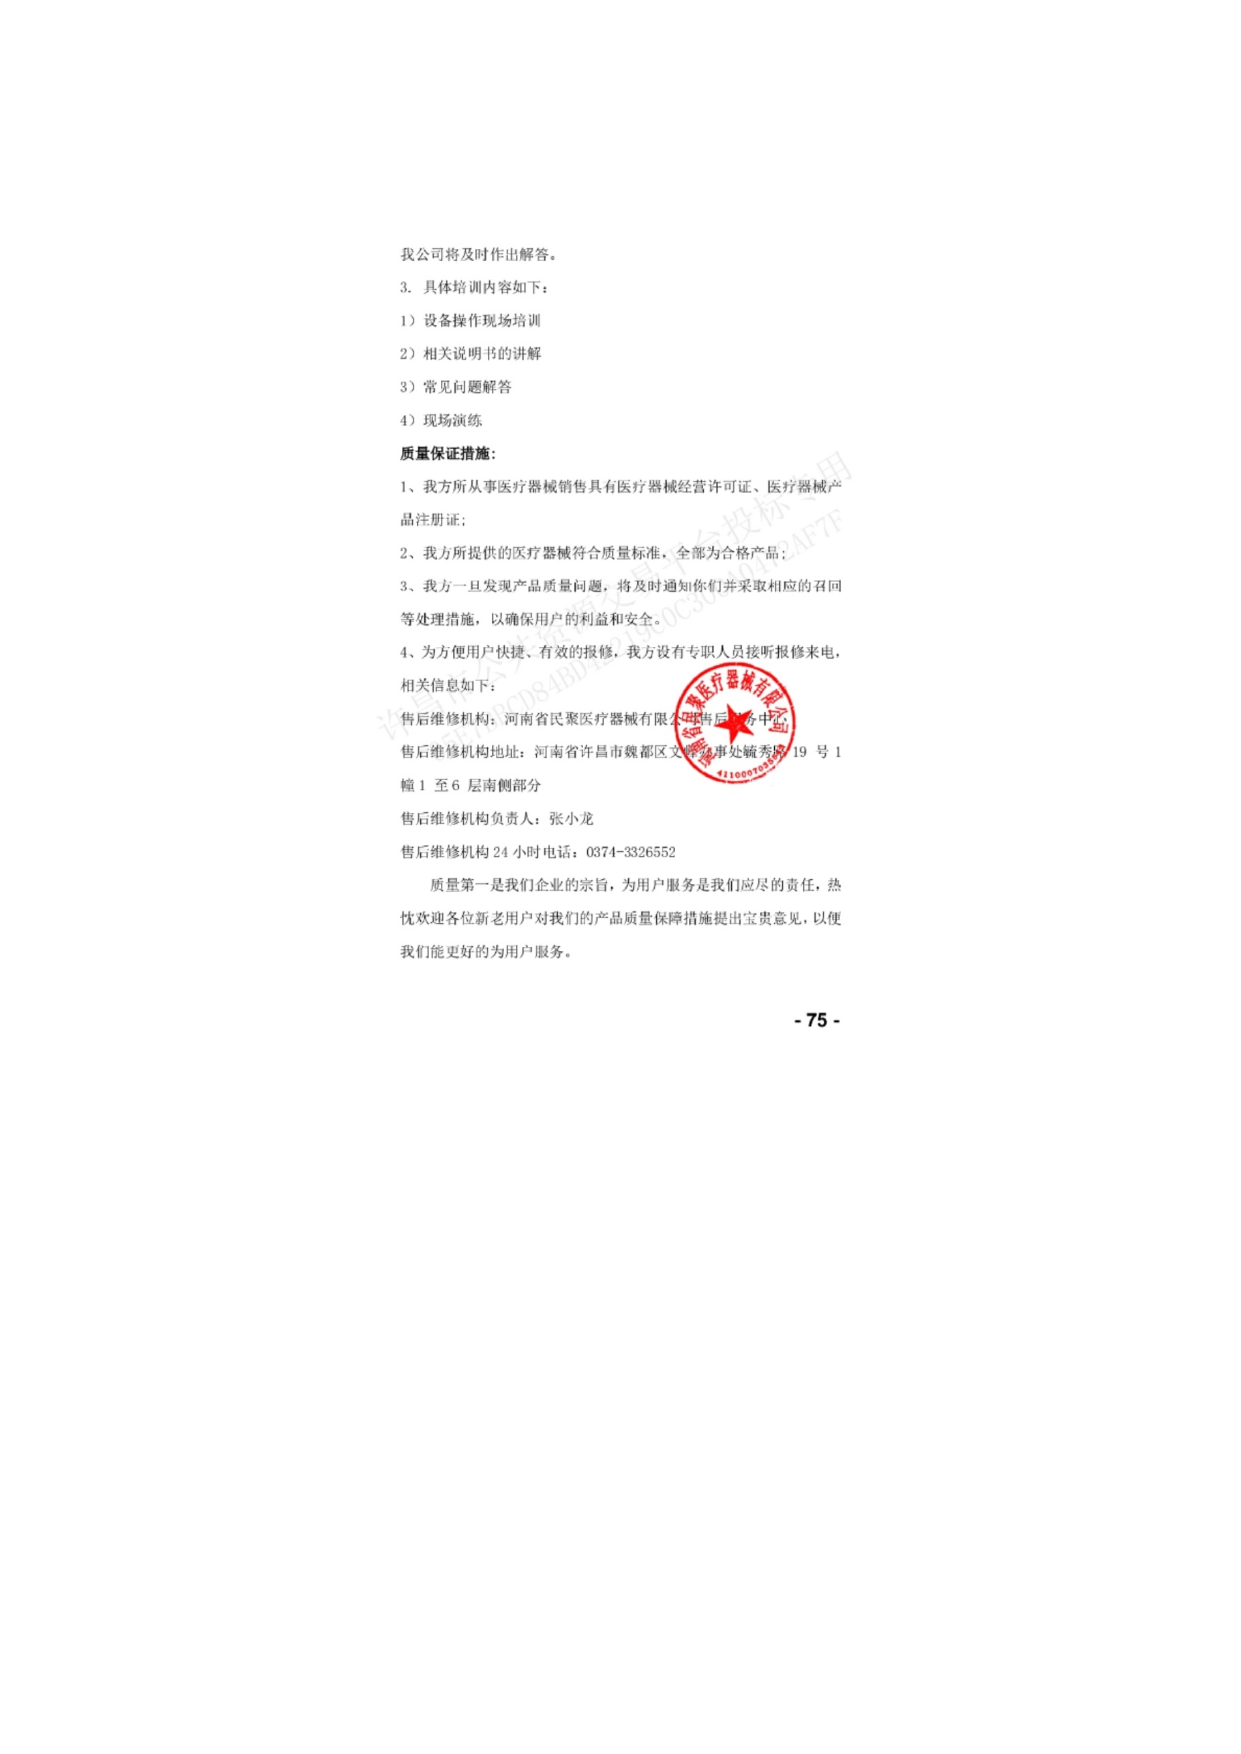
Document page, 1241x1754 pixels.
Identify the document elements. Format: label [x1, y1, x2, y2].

picture [304, 162, 936, 1042]
